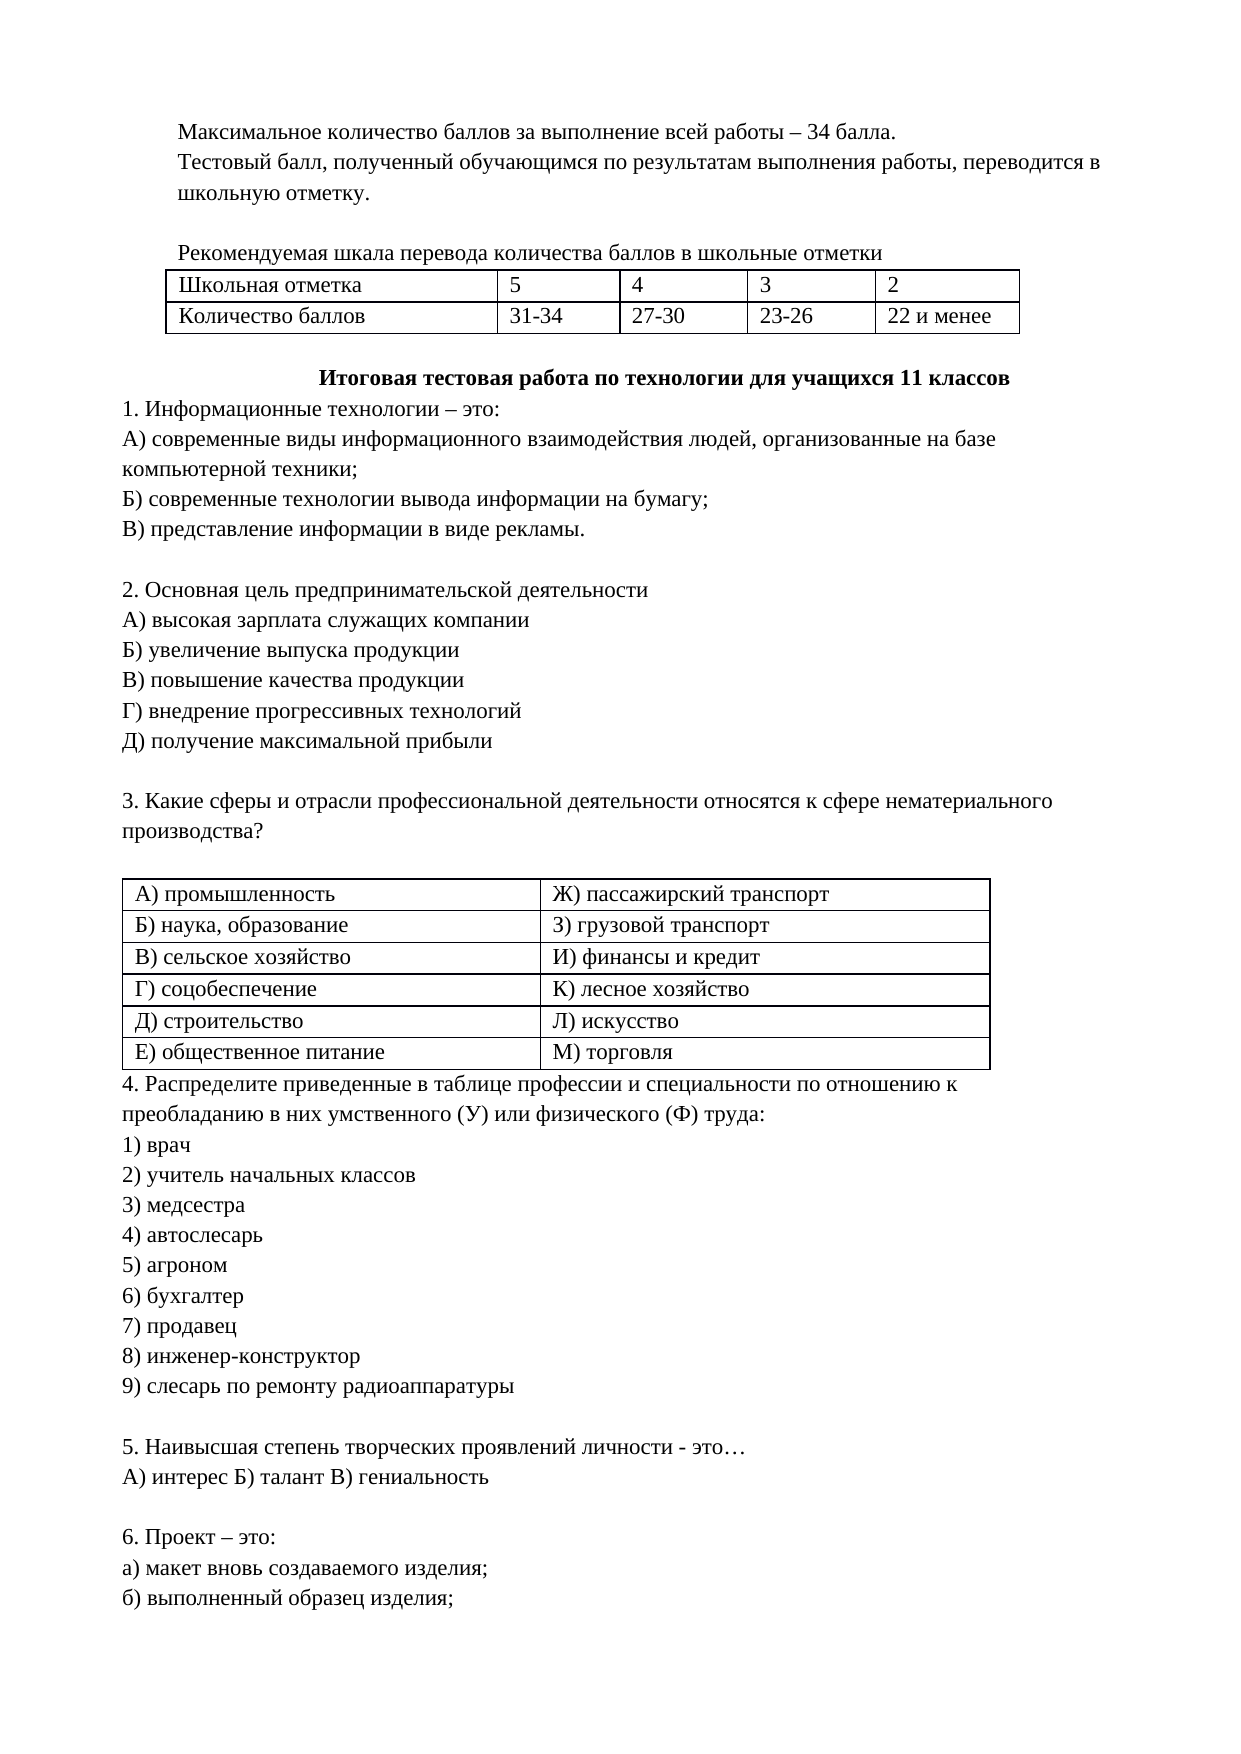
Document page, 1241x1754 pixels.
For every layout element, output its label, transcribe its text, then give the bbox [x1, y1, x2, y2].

table_header 5 [498, 271, 619, 301]
table_cell 2. Основная цель предпринимательской деятельности А) высокая зарплата служащих компании Б) увеличение выпуска продукции В) повышение качества продукции Г) внедрение прогрессивных технологий Д) получение максимальной прибыли [122, 576, 1096, 787]
table_cell 5. Наивысшая степень творческих проявлений личности - это… А) интерес Б) талант В) гениальность [122, 1433, 1096, 1523]
text Тестовый балл, полученный обучающимся по результатам выполнения работы, переводится в школьную отметку. [177, 148, 1152, 205]
table_cell 27-30 [621, 303, 747, 333]
table_cell Количество баллов [167, 303, 497, 333]
table_header 2 [876, 271, 1019, 301]
table_cell 31-34 [498, 303, 619, 333]
table_header 1. Информационные технологии – это: А) современные виды информационного взаимодействия людей, организованные на базе компьютерной техники; Б) современные технологии вывода информации на бумагу; В) представление информации в виде рекламы. [122, 395, 1096, 576]
table_cell 23-26 [748, 303, 875, 333]
table_cell 4. Распределите приведенные в таблице профессии и специальности по отношению к преобладанию в них умственного (У) или физического (Ф) труда: 1) врач 2) учитель начальных классов 3) медсестра 4) автослесарь 5) агроном 6) бухгалтер 7) продавец 8) инженер-конструктор 9) слесарь по ремонту радиоаппаратуры [122, 1070, 1096, 1433]
table_header Школьная отметка [167, 271, 497, 301]
text Максимальное количество баллов за выполнение всей работы – 34 балла. [177, 118, 1152, 144]
text Итоговая тестовая работа по технологии для учащихся 11 классов [177, 364, 1152, 391]
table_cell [122, 1524, 1096, 1614]
table_cell 3. Какие сферы и отрасли профессиональной деятельности относятся к сфере нематериального производства? [122, 788, 1096, 1070]
table_cell 22 и менее [876, 303, 1019, 333]
table_header 3 [748, 271, 875, 301]
text Рекомендуемая шкала перевода количества баллов в школьные отметки [177, 239, 1152, 265]
table_header 4 [621, 271, 747, 301]
